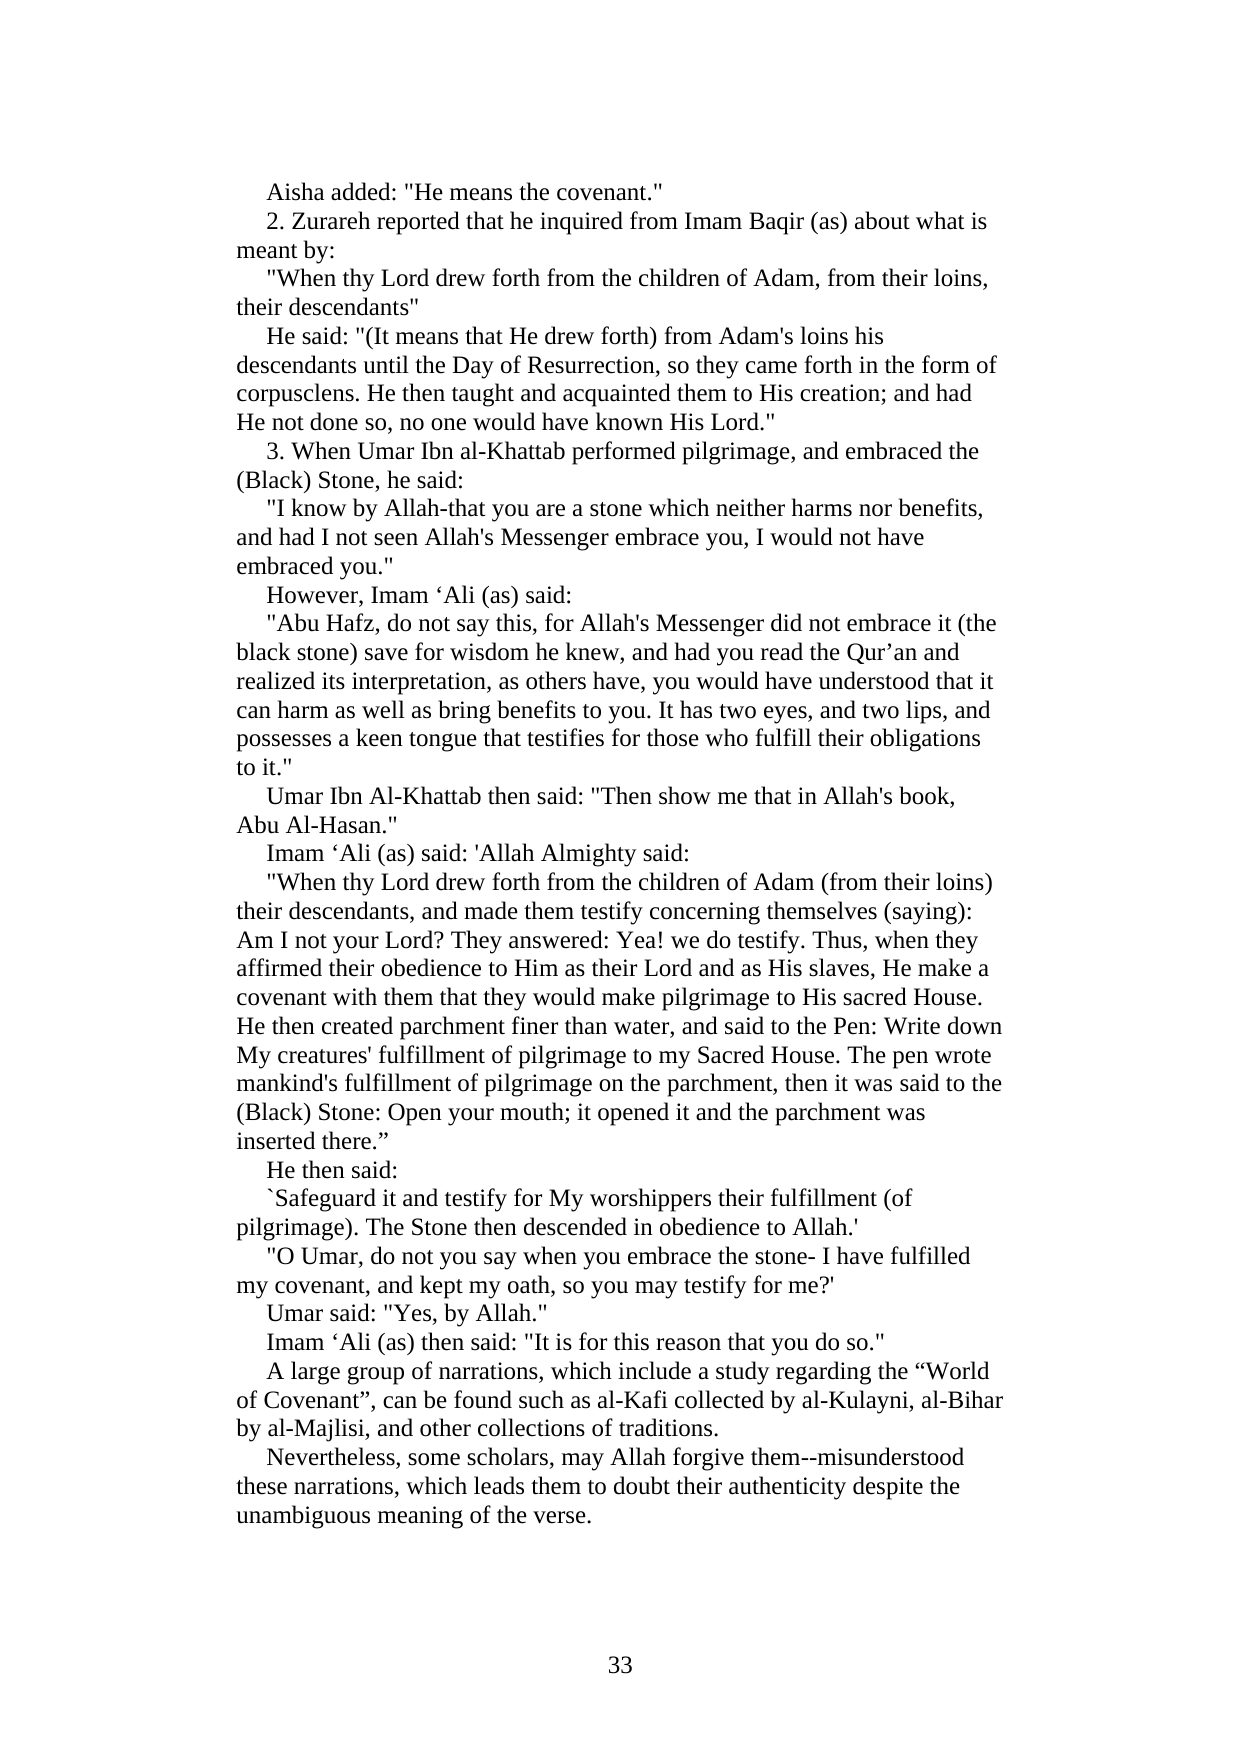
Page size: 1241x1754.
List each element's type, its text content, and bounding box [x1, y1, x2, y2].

text Nevertheless, some scholars, may Allah forgive them--misunderstood these narrations, which leads them to doubt their authenticity despite the unambiguous meaning of the verse. [236, 1442, 1004, 1528]
text He then said: [236, 1155, 1004, 1183]
text "Abu Hafz, do not say this, for Allah's Messenger did not embrace it (the black stone) save for wisdom he knew, and had you read the Qur’an and realized its interpretation, as others have, you would have understood that it can harm as well as bring benefits to you. It has two eyes, and two lips, and possesses a keen tongue that testifies for those who fulfill their obligations to it." [236, 608, 1004, 781]
text Imam ‘Ali (as) then said: "It is for this reason that you do so." [236, 1327, 1004, 1356]
text "When thy Lord drew forth from the children of Adam, from their loins, their descendants" [236, 263, 1004, 321]
text "O Umar, do not you say when you embrace the stone- I have fulfilled my covenant, and kept my oath, so you may testify for me?' [236, 1241, 1004, 1298]
text Umar Ibn Al-Khattab then said: "Then show me that in Allah's book, Abu Al-Hasan." [236, 781, 1004, 838]
text 2. Zurareh reported that he inquired from Imam Baqir (as) about what is meant by: [236, 206, 1004, 263]
text Aisha added: "He means the covenant." [236, 177, 1004, 206]
text `Safeguard it and testify for My worshippers their fulfillment (of pilgrimage). The Stone then descended in obedience to Allah.' [236, 1183, 1004, 1241]
text "When thy Lord drew forth from the children of Adam (from their loins) their descendants, and made them testify concerning themselves (saying): Am I not your Lord? They answered: Yea! we do testify. Thus, when they affirmed their obedience to Him as their Lord and as His slaves, He make a covenant with them that they would make pilgrimage to His sacred House. He then created parchment finer than water, and said to the Pen: Write down My creatures' fulfillment of pilgrimage to my Sacred House. The pen wrote mankind's fulfillment of pilgrimage on the parchment, then it was said to the (Black) Stone: Open your mouth; it opened it and the parchment was inserted there.” [236, 867, 1004, 1155]
text "I know by Allah-that you are a stone which neither harms nor benefits, and had I not seen Allah's Messenger embrace you, I would not have embraced you." [236, 493, 1004, 580]
text Umar said: "Yes, by Allah." [236, 1298, 1004, 1327]
text Imam ‘Ali (as) said: 'Allah Almighty said: [236, 838, 1004, 867]
text A large group of narrations, which include a study regarding the “World of Covenant”, can be found such as al-Kafi collected by al-Kulayni, al-Bihar by al-Majlisi, and other collections of traditions. [236, 1356, 1004, 1442]
text However, Imam ‘Ali (as) said: [236, 580, 1004, 608]
text He said: "(It means that He drew forth) from Adam's loins his descendants until the Day of Resurrection, so they came forth in the form of corpusclens. He then taught and acquainted them to His creation; and had He not done so, no one would have known His Lord." [236, 321, 1004, 436]
text 3. When Umar Ibn al-Khattab performed pilgrimage, and embraced the (Black) Stone, he said: [236, 436, 1004, 493]
